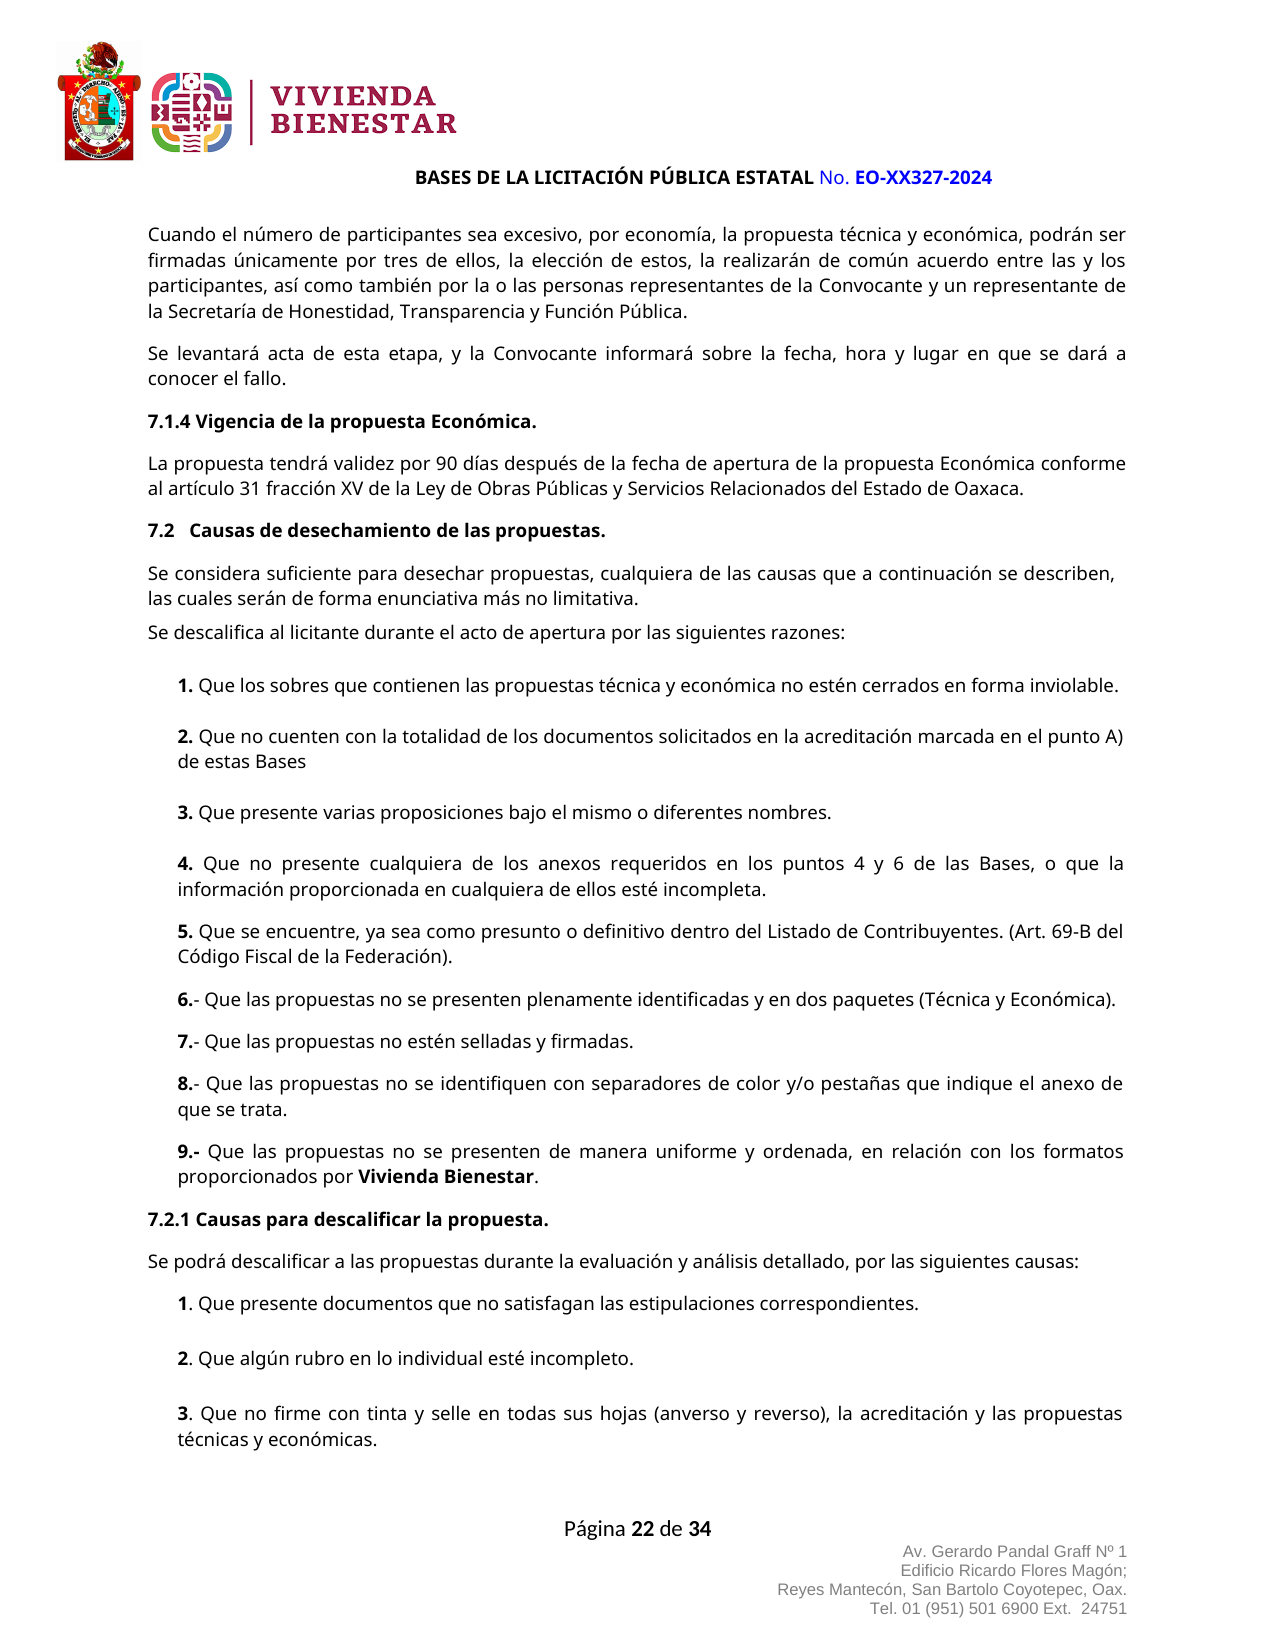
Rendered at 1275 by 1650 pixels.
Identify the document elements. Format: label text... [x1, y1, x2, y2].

text Se considera suficiente para desechar propuestas, cualquiera de las causas que a continuación se describen, las cuales serán de forma enunciativa más no limitativa. [148, 560, 1117, 611]
text 7.2 Causas de desechamiento de las propuestas. [148, 518, 1127, 543]
text 7.- Que las propuestas no estén selladas y firmadas. [177, 1028, 1125, 1054]
text Cuando el número de participantes sea excesivo, por economía, la propuesta técnica y económica, podrán ser firmadas únicamente por tres de ellos, la elección de estos, la realizarán de común acuerdo entre las y los participantes, así como también por la o las personas representantes de la Convocante y un representante de la Secretaría de Honestidad, Transparencia y Función Pública. [148, 221, 1127, 323]
text 7.2.1 Causas para descalificar la propuesta. [148, 1206, 1125, 1231]
picture [147, 64, 473, 161]
text Se podrá descalificar a las propuestas durante la evaluación y análisis detallado, por las siguientes causas: [148, 1248, 1125, 1273]
text 3. Que presente varias proposiciones bajo el mismo o diferentes nombres. [177, 799, 1125, 825]
text 2. Que no cuenten con la totalidad de los documentos solicitados en la acreditación marcada en el punto A) de estas Bases [177, 723, 1125, 774]
text 7.1.4 Vigencia de la propuesta Económica. [148, 408, 1127, 433]
text La propuesta tendrá validez por 90 días después de la fecha de apertura de la propuesta Económica conforme al artículo 31 fracción XV de la Ley de Obras Públicas y Servicios Relacionados del Estado de Oaxaca. [148, 450, 1127, 501]
text 9.- Que las propuestas no se presenten de manera uniforme y ordenada, en relación con los formatos proporcionados por Vivienda Bienestar. [177, 1138, 1125, 1189]
text Se descalifica al licitante durante el acto de apertura por las siguientes razones: [148, 619, 1125, 645]
text 4. Que no presente cualquiera de los anexos requeridos en los puntos 4 y 6 de las Bases, o que la información proporcionada en cualquiera de ellos esté incompleta. [177, 851, 1125, 902]
picture [55, 41, 143, 163]
text Se levantará acta de esta etapa, y la Convocante informará sobre la fecha, hora y lugar en que se dará a conocer el fallo. [148, 340, 1127, 391]
text 6.- Que las propuestas no se presenten plenamente identificadas y en dos paquetes (Técnica y Económica). [177, 986, 1125, 1012]
text 3. Que no firme con tinta y selle en todas sus hojas (anverso y reverso), la acreditación y las propuestas técnicas y económicas. [177, 1401, 1125, 1452]
text 1. Que presente documentos que no satisfagan las estipulaciones correspondientes. [177, 1290, 1125, 1316]
text 2. Que algún rubro en lo individual esté incompleto. [177, 1345, 1125, 1371]
text 8.- Que las propuestas no se identifiquen con separadores de color y/o pestañas que indique el anexo de que se trata. [177, 1070, 1125, 1121]
text 1. Que los sobres que contienen las propuestas técnica y económica no estén cerrados en forma inviolable. [177, 672, 1125, 697]
text 5. Que se encuentre, ya sea como presunto o definitivo dentro del Listado de Contribuyentes. (Art. 69-B del Código Fiscal de la Federación). [177, 918, 1125, 969]
